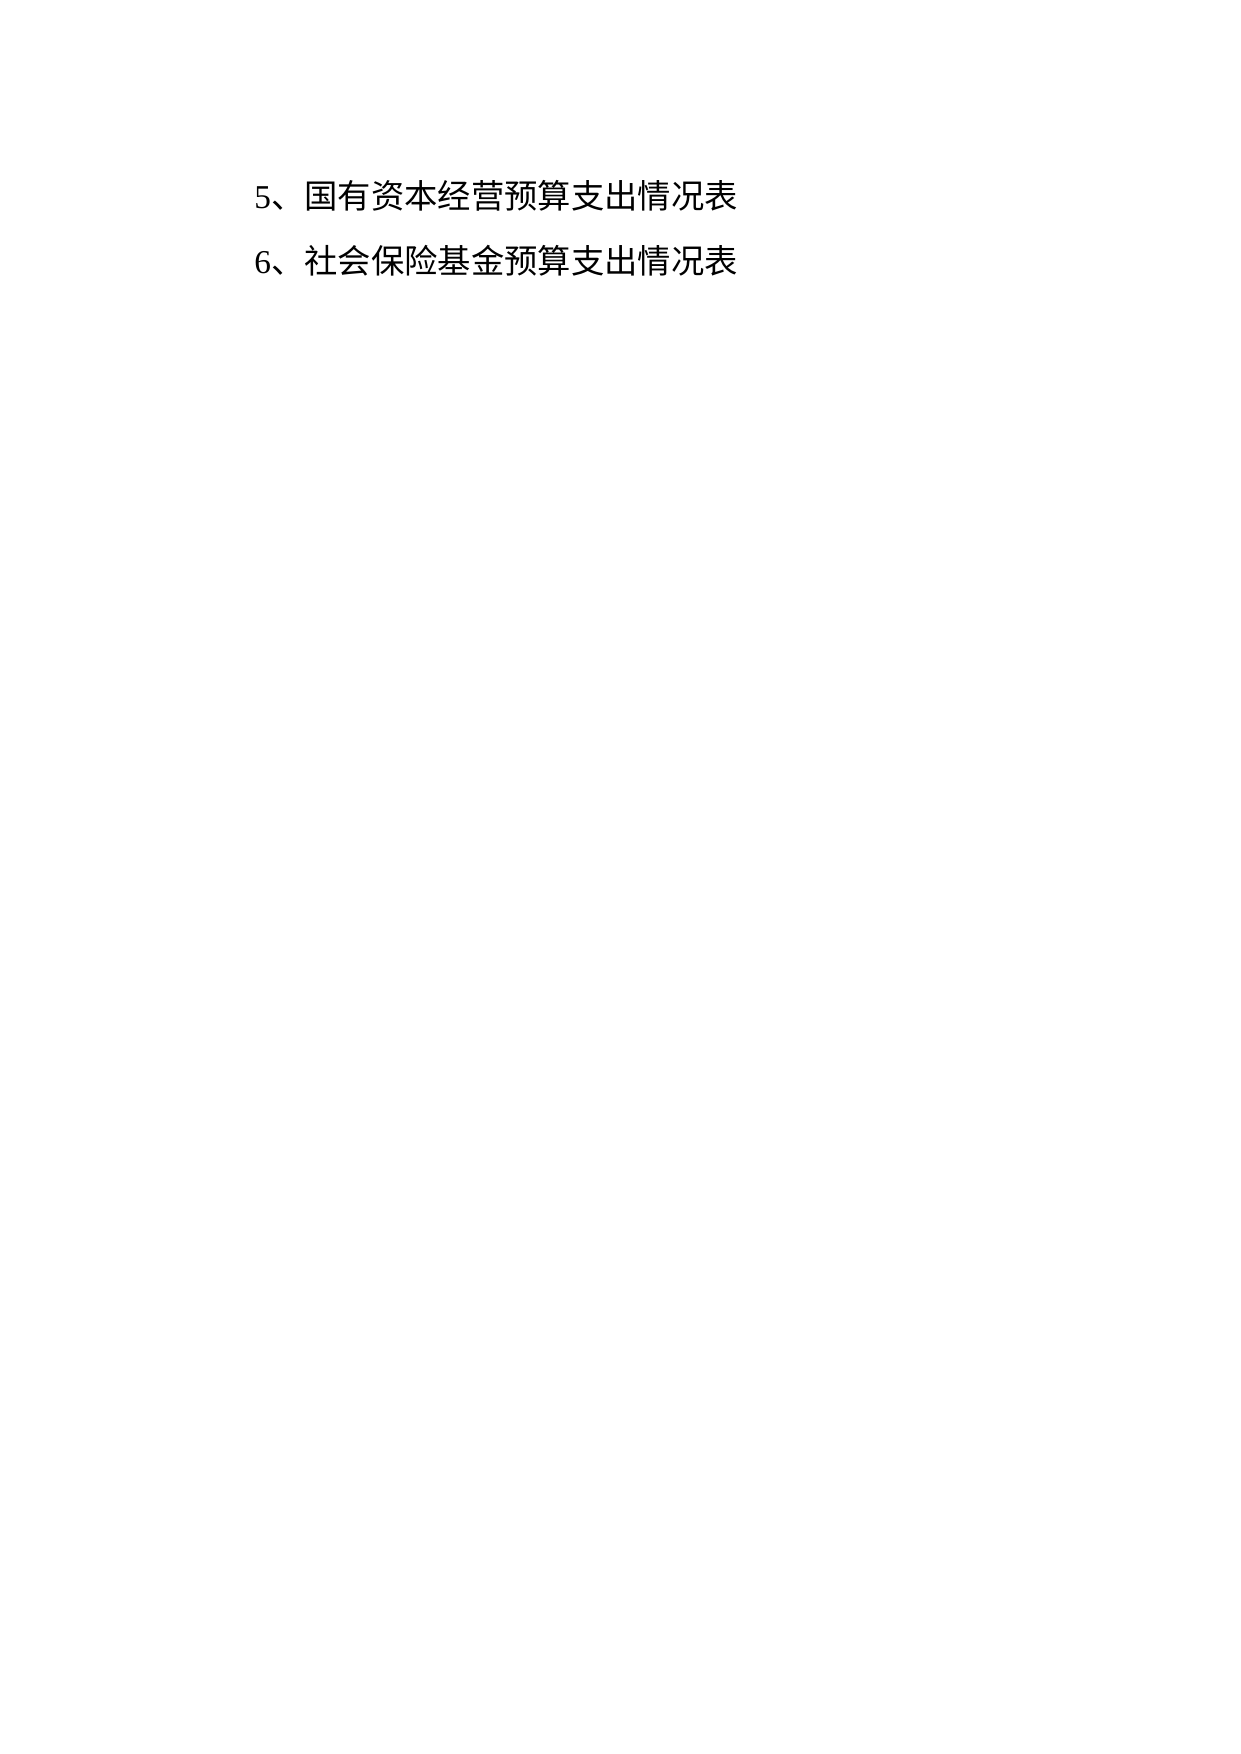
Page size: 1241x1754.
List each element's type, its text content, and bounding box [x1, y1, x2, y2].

text 6、社会保险基金预算支出情况表 [187, 227, 1053, 292]
text 5、国有资本经营预算支出情况表 [187, 162, 1053, 227]
